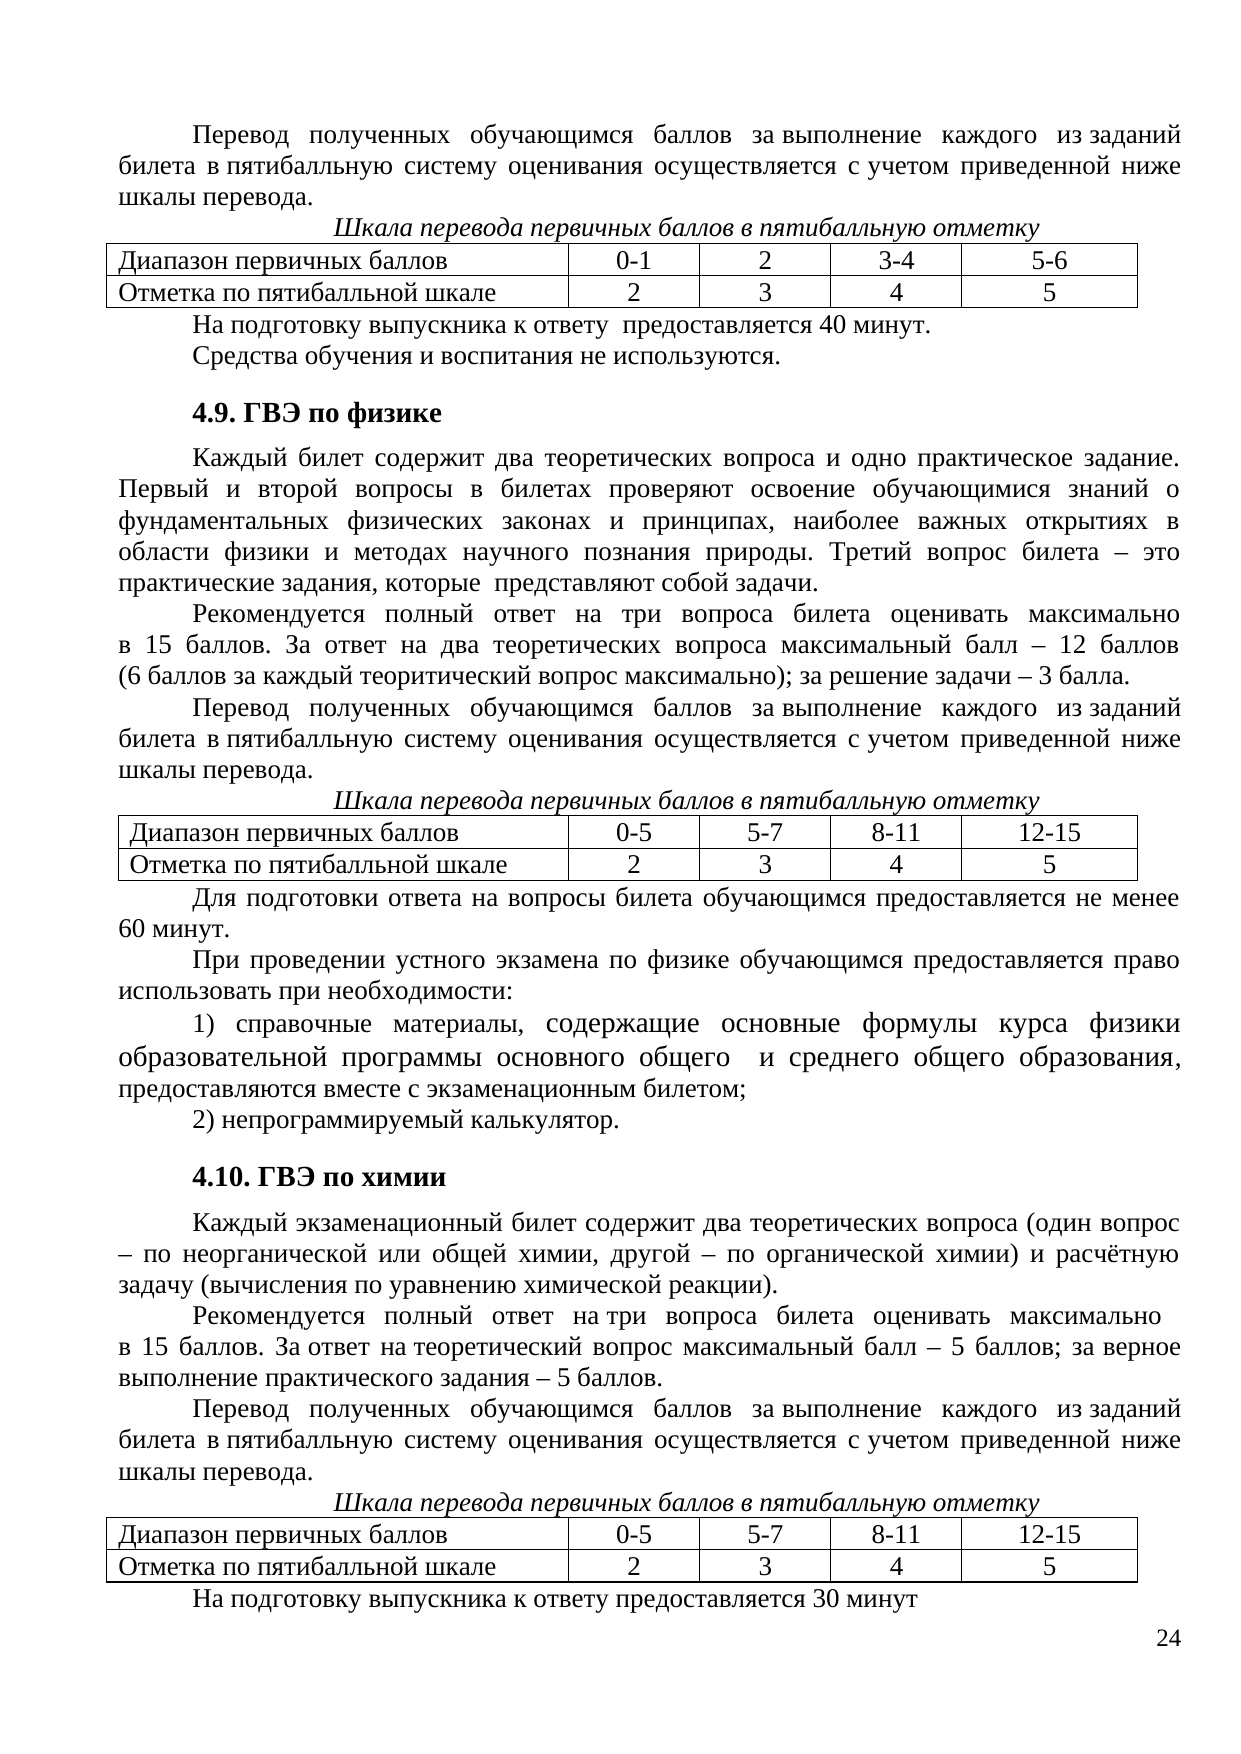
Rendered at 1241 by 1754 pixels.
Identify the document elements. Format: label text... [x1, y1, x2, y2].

table_cell 4 [831, 849, 961, 879]
list 2) непрограммируемый калькулятор. [118, 1103, 1181, 1134]
text Каждый экзаменационный билет содержит два теоретических вопроса (один вопрос – по неорганической или общей химии, другой – по органической химии) и расчётную задачу (вычисления по уравнению химической реакции). [118, 1206, 1181, 1299]
table_cell 2 [569, 276, 699, 307]
text Шкала перевода первичных баллов в пятибалльную отметку [118, 784, 1181, 815]
list 1) справочные материалы, содержащие основные формулы курса физики образовательной программы основного общего и среднего общего образования, предоставляются вместе с экзаменационным билетом; [118, 1005, 1181, 1103]
table_cell 5 [962, 1550, 1137, 1581]
table_cell 2 [569, 849, 699, 879]
table_header 0-5 [569, 816, 699, 847]
table_cell 2 [569, 1550, 699, 1581]
text Рекомендуется полный ответ на три вопроса билета оценивать максимально в 15 баллов. За ответ на два теоретических вопроса максимальный балл – 12 баллов (6 баллов за каждый теоритический вопрос максимально); за решение задачи – 3 балла. [118, 597, 1181, 691]
table_header 5-6 [962, 244, 1137, 275]
text Шкала перевода первичных баллов в пятибалльную отметку [118, 212, 1181, 243]
table_header Диапазон первичных баллов [107, 244, 568, 275]
table_header 5-7 [700, 816, 830, 847]
table_header Диапазон первичных баллов [119, 816, 568, 847]
table_cell 3 [700, 1550, 830, 1581]
text На подготовку выпускника к ответу предоставляется 30 минут [118, 1582, 1181, 1614]
table_header 8-11 [831, 816, 961, 847]
table_header 0-1 [569, 244, 699, 275]
text Для подготовки ответа на вопросы билета обучающимся предоставляется не менее 60 минут. [118, 881, 1181, 943]
table_cell 4 [831, 1550, 961, 1581]
text Шкала перевода первичных баллов в пятибалльную отметку [118, 1486, 1181, 1517]
text Перевод полученных обучающимся баллов за выполнение каждого из заданий билета в пятибалльную систему оценивания осуществляется с учетом приведенной ниже шкалы перевода. [118, 1392, 1181, 1486]
table_cell 4 [831, 276, 961, 307]
table_header 5-7 [700, 1518, 830, 1549]
table_header 8-11 [831, 1518, 961, 1549]
table_header 12-15 [962, 1518, 1137, 1549]
subtitle 4.10. ГВЭ по химии [118, 1159, 1181, 1193]
text Средства обучения и воспитания не используются. [118, 339, 1181, 370]
text Рекомендуется полный ответ на три вопроса билета оценивать максимально в 15 баллов. За ответ на теоретический вопрос максимальный балл – 5 баллов; за верное выполнение практического задания – 5 баллов. [118, 1299, 1181, 1392]
text Перевод полученных обучающимся баллов за выполнение каждого из заданий билета в пятибалльную систему оценивания осуществляется с учетом приведенной ниже шкалы перевода. [118, 691, 1181, 784]
table_cell Отметка по пятибалльной шкале [119, 849, 568, 879]
table_header 2 [700, 244, 830, 275]
table_cell 5 [962, 849, 1137, 879]
table_cell Отметка по пятибалльной шкале [107, 1550, 568, 1581]
table_cell Отметка по пятибалльной шкале [107, 276, 568, 307]
table_cell 3 [700, 849, 830, 879]
text Каждый билет содержит два теоретических вопроса и одно практическое задание. Первый и второй вопросы в билетах проверяют освоение обучающимися знаний о фундаментальных физических законах и принципах, наиболее важных открытиях в области физики и методах научного познания природы. Третий вопрос билета – это практические задания, которые представляют собой задачи. [118, 441, 1181, 597]
list При проведении устного экзамена по физике обучающимся предоставляется право использовать при необходимости: [118, 943, 1181, 1005]
text Перевод полученных обучающимся баллов за выполнение каждого из заданий билета в пятибалльную систему оценивания осуществляется с учетом приведенной ниже шкалы перевода. [118, 118, 1181, 212]
table_header Диапазон первичных баллов [107, 1518, 568, 1549]
table_header 0-5 [569, 1518, 699, 1549]
subtitle 4.9. ГВЭ по физике [118, 395, 1181, 429]
table_cell 5 [962, 276, 1137, 307]
text На подготовку выпускника к ответу предоставляется 40 минут. [118, 308, 1181, 339]
table_cell 3 [700, 276, 830, 307]
table_header 3-4 [831, 244, 961, 275]
table_header 12-15 [962, 816, 1137, 847]
